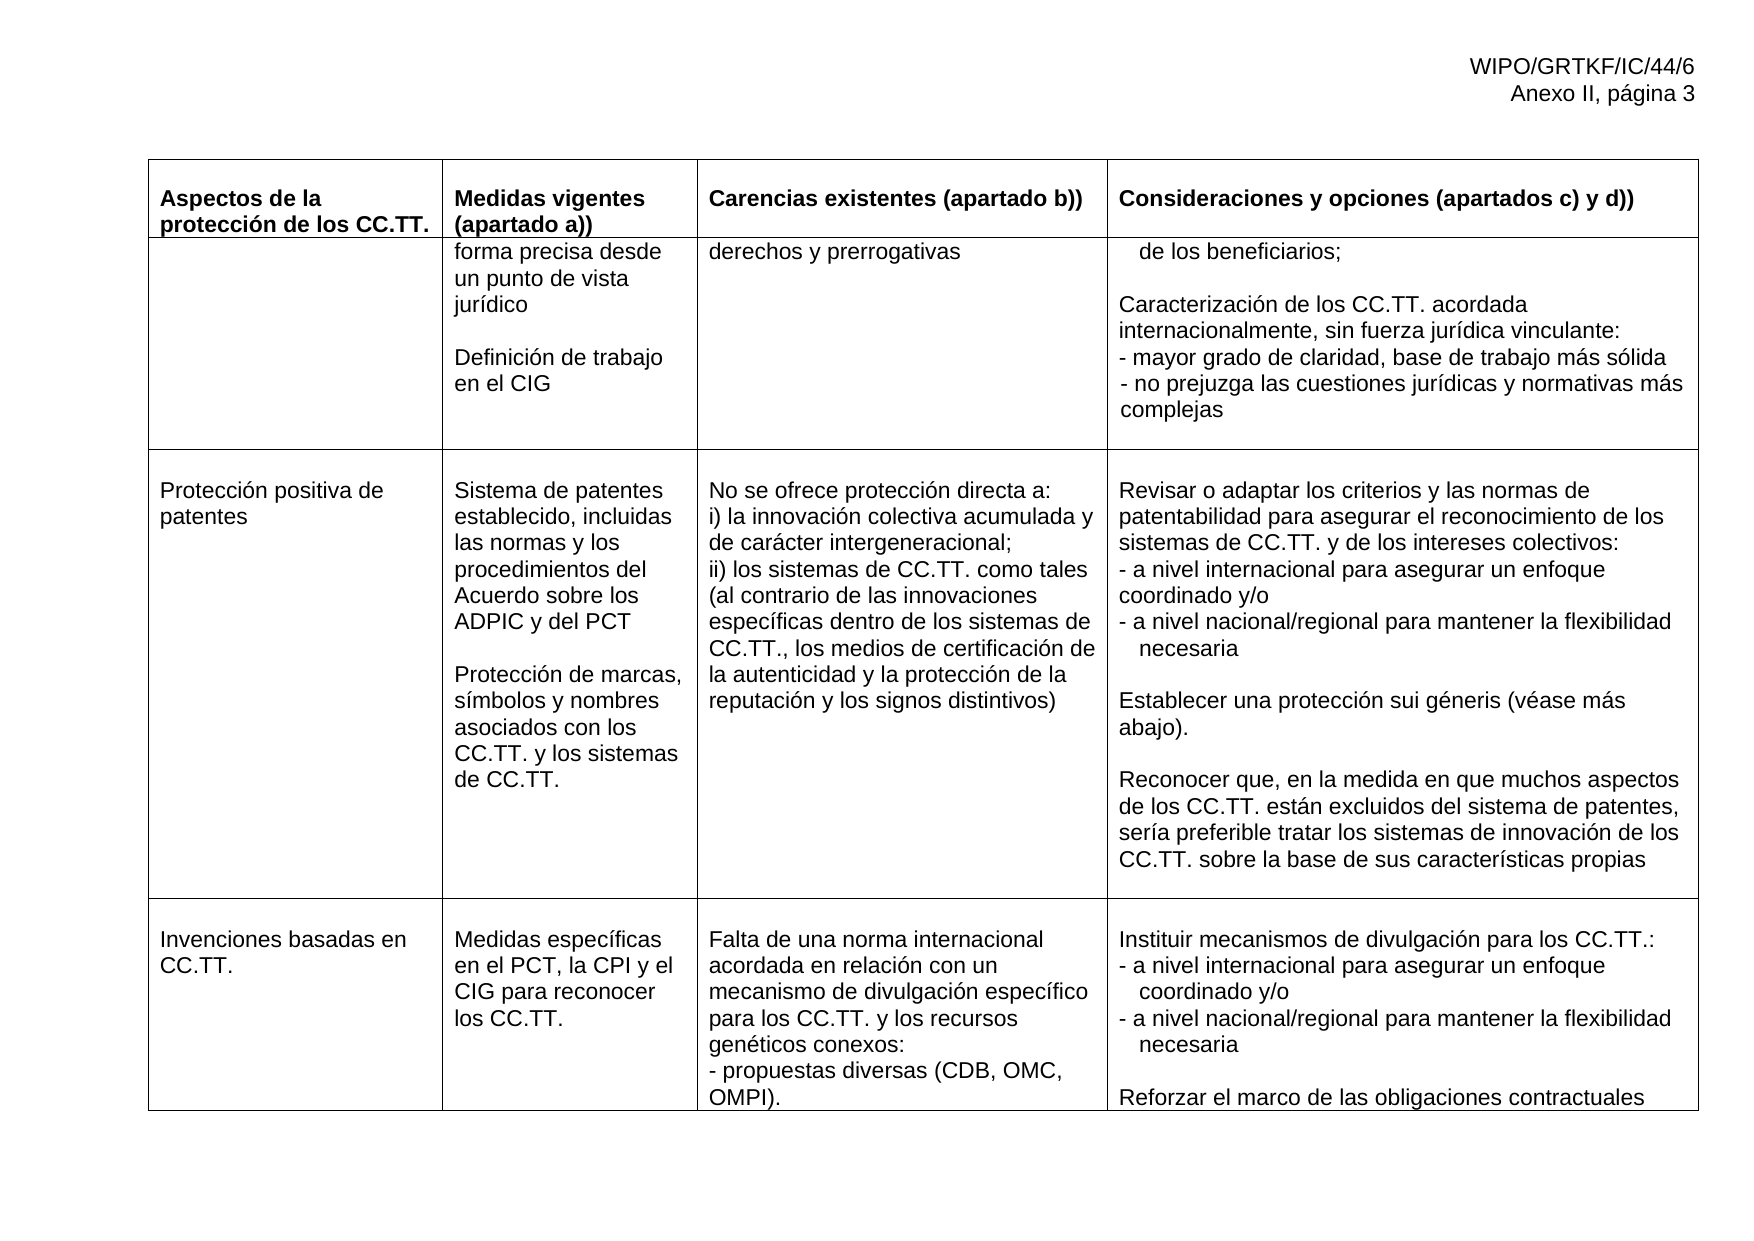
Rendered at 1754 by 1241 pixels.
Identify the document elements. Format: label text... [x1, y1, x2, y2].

table_header Consideraciones y opciones (apartados c) y d)) [1108, 160, 1698, 237]
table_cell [1108, 238, 1698, 449]
table_cell Revisar o adaptar los criterios y las normas de patentabilidad para asegurar el reconocimiento de los sistemas de CC.TT. y de los intereses colectivos: - a nivel internacional para asegurar un enfoque coordinado y/o - a nivel nacional/regional para mantener la flexibilidad necesaria Establecer una protección sui géneris (véase más abajo). Reconocer que, en la medida en que muchos aspectos de los CC.TT. están excluidos del sistema de patentes, sería preferible tratar los sistemas de innovación de los CC.TT. sobre la base de sus características propias [1108, 450, 1698, 898]
table_header Medidas vigentes (apartado a)) [443, 160, 697, 237]
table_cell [698, 238, 1107, 449]
table_header Carencias existentes (apartado b)) [698, 160, 1107, 237]
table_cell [443, 899, 697, 1110]
table_cell Invenciones basadas en CC.TT. [149, 899, 442, 1110]
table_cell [698, 899, 1107, 1110]
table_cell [443, 238, 697, 449]
table_header Aspectos de la protección de los CC.TT. [149, 160, 442, 237]
table_cell Sistema de patentes establecido, incluidas las normas y los procedimientos del Acuerdo sobre los ADPIC y del PCT Protección de marcas, símbolos y nombres asociados con los CC.TT. y los sistemas de CC.TT. [443, 450, 697, 898]
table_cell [1108, 899, 1698, 1110]
table_cell Protección positiva de patentes [149, 450, 442, 898]
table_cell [149, 238, 442, 449]
table_cell No se ofrece protección directa a: i) la innovación colectiva acumulada y de carácter intergeneracional; ii) los sistemas de CC.TT. como tales (al contrario de las innovaciones específicas dentro de los sistemas de CC.TT., los medios de certificación de la autenticidad y la protección de la reputación y los signos distintivos) [698, 450, 1107, 898]
